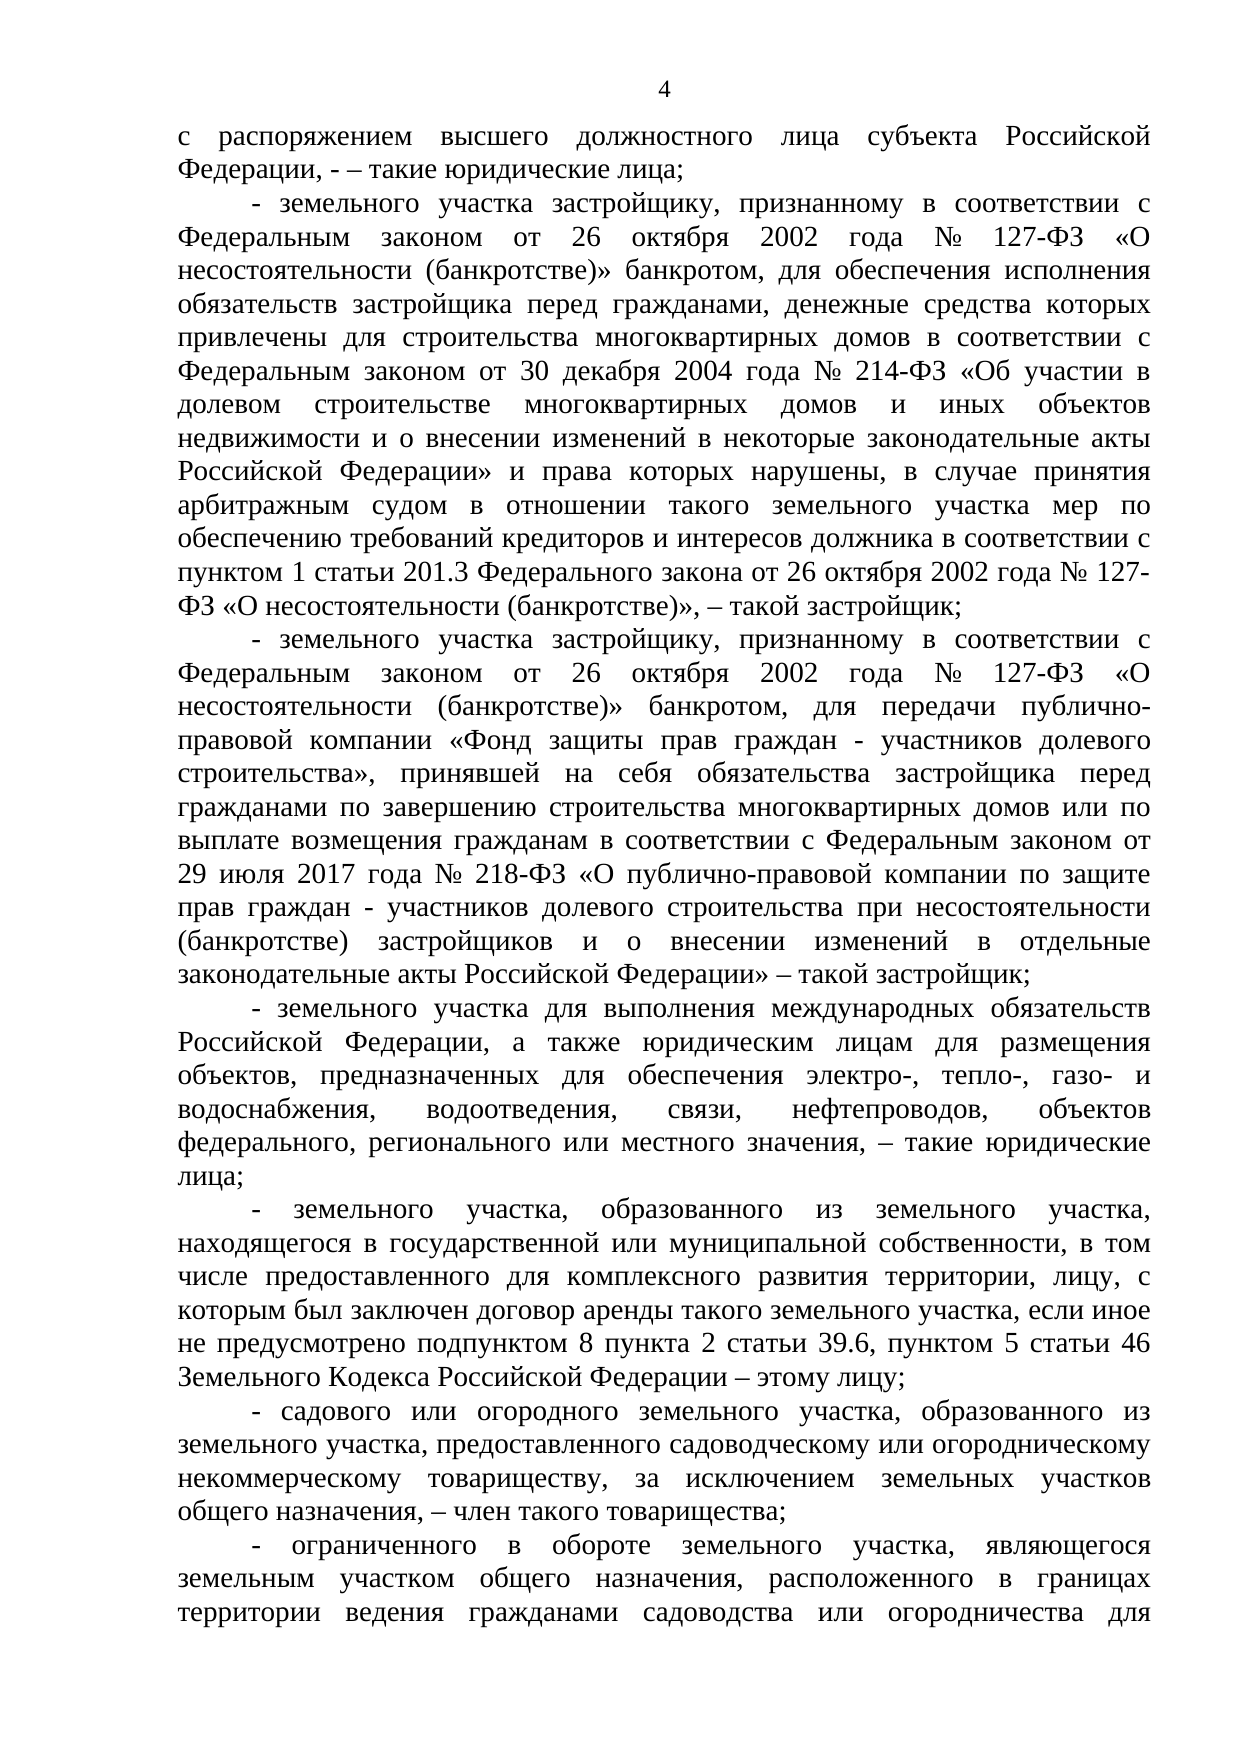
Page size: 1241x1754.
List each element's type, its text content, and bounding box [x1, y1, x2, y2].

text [177, 118, 1152, 185]
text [177, 1527, 1152, 1627]
text - земельного участка для выполнения международных обязательств Российской Федерации, а также юридическим лицам для размещения объектов, предназначенных для обеспечения электро-, тепло-, газо- и водоснабжения, водоотведения, связи, нефтепроводов, объектов федерального, регионального или местного значения, – такие юридические лица; [177, 990, 1152, 1191]
text - земельного участка застройщику, признанному в соответствии с Федеральным законом от 26 октября 2002 года № 127-ФЗ «О несостоятельности (банкротстве)» банкротом, для передачи публично-правовой компании «Фонд защиты прав граждан - участников долевого строительства», принявшей на себя обязательства застройщика перед гражданами по завершению строительства многоквартирных домов или по выплате возмещения гражданам в соответствии с Федеральным законом от 29 июля 2017 года № 218-ФЗ «О публично-правовой компании по защите прав граждан - участников долевого строительства при несостоятельности (банкротстве) застройщиков и о внесении изменений в отдельные законодательные акты Российской Федерации» – такой застройщик; [177, 621, 1152, 990]
text - земельного участка, образованного из земельного участка, находящегося в государственной или муниципальной собственности, в том числе предоставленного для комплексного развития территории, лицу, с которым был заключен договор аренды такого земельного участка, если иное не предусмотрено подпунктом 8 пункта 2 статьи 39.6, пунктом 5 статьи 46 Земельного Кодекса Российской Федерации – этому лицу; [177, 1191, 1152, 1393]
text - садового или огородного земельного участка, образованного из земельного участка, предоставленного садоводческому или огородническому некоммерческому товариществу, за исключением земельных участков общего назначения, – член такого товарищества; [177, 1393, 1152, 1527]
text - земельного участка застройщику, признанному в соответствии с Федеральным законом от 26 октября 2002 года № 127-ФЗ «О несостоятельности (банкротстве)» банкротом, для обеспечения исполнения обязательств застройщика перед гражданами, денежные средства которых привлечены для строительства многоквартирных домов в соответствии с Федеральным законом от 30 декабря 2004 года № 214-ФЗ «Об участии в долевом строительстве многоквартирных домов и иных объектов недвижимости и о внесении изменений в некоторые законодательные акты Российской Федерации» и права которых нарушены, в случае принятия арбитражным судом в отношении такого земельного участка мер по обеспечению требований кредиторов и интересов должника в соответствии с пунктом 1 статьи 201.3 Федерального закона от 26 октября 2002 года № 127-ФЗ «О несостоятельности (банкротстве)», – такой застройщик; [177, 185, 1152, 621]
